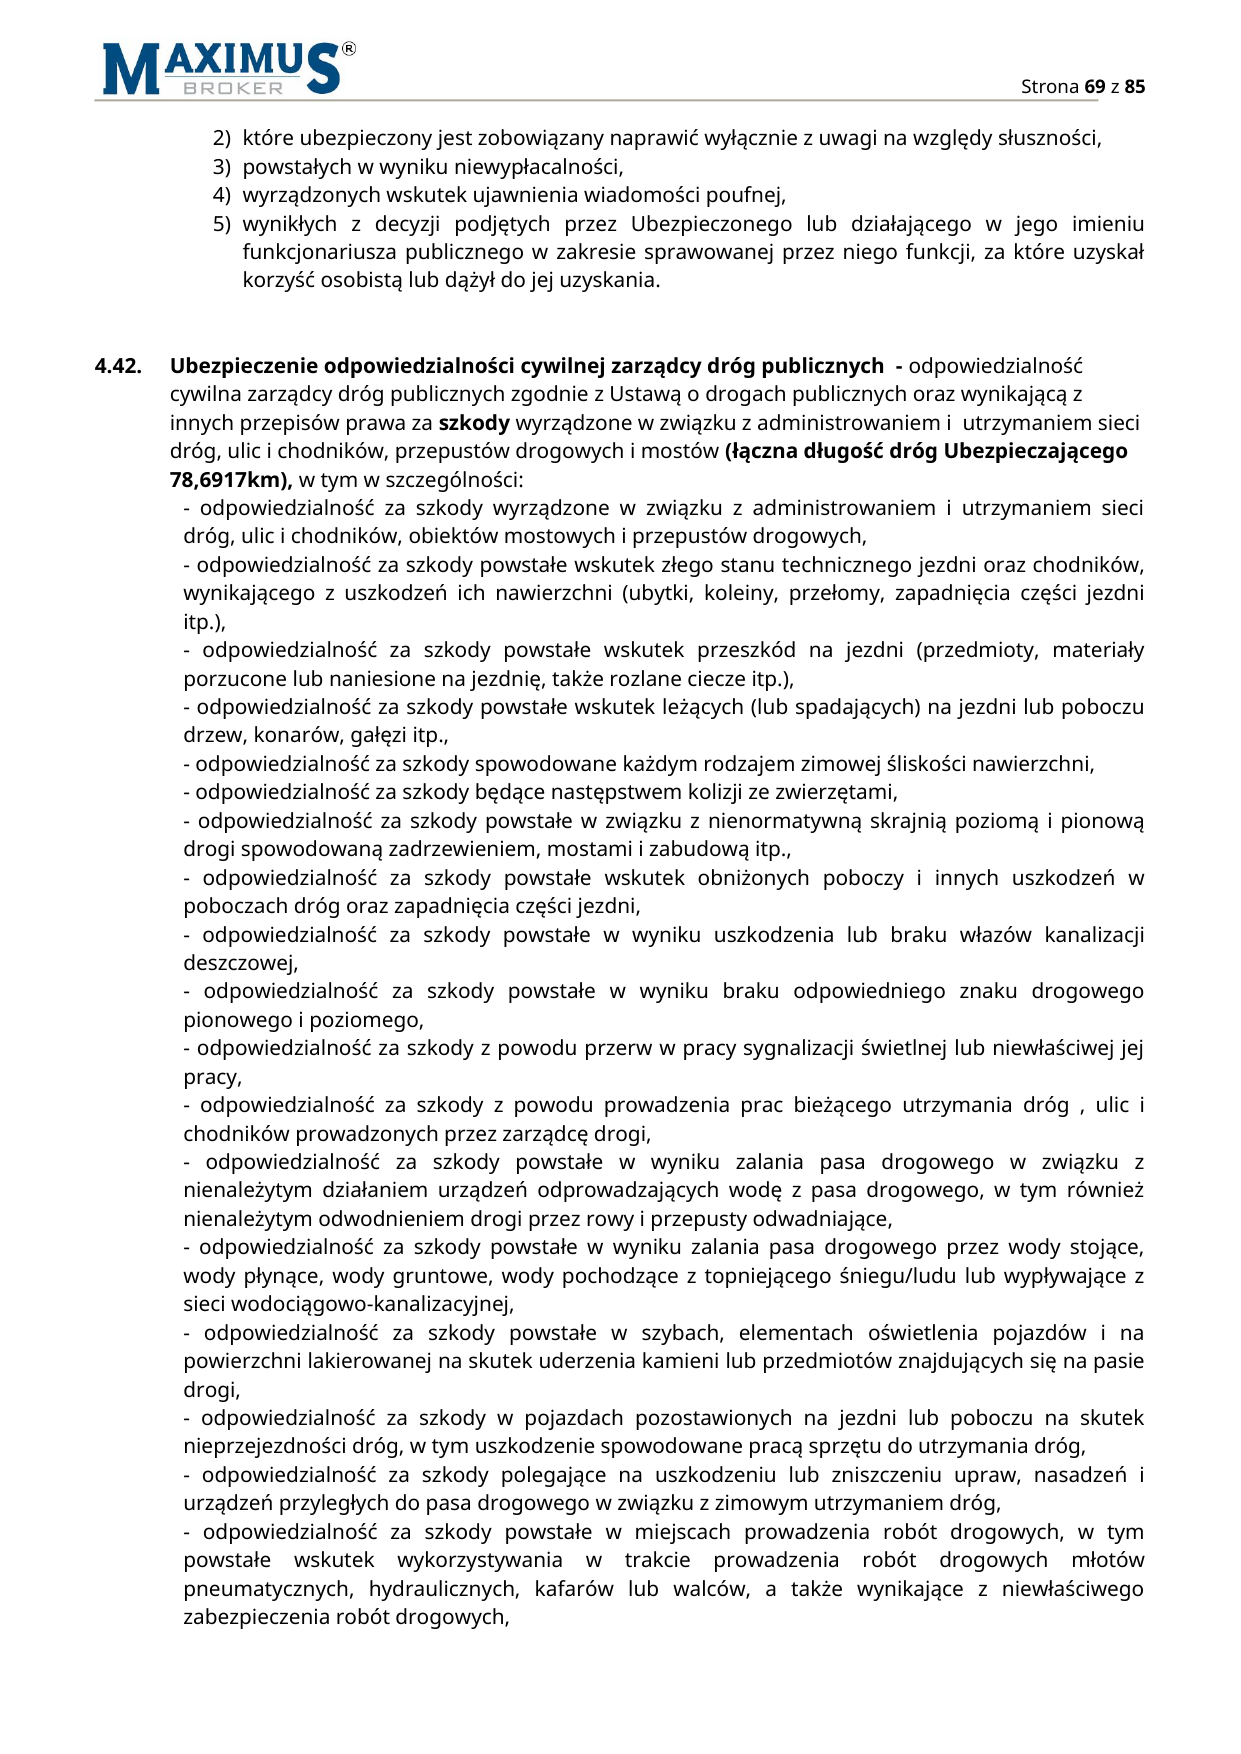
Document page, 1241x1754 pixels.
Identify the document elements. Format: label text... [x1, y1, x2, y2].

text - odpowiedzialność za szkody powstałe w związku z nienormatywną skrajnią poziomą i pionową drogi spowodowaną zadrzewieniem, mostami i zabudową itp., [183, 806, 1146, 863]
text - odpowiedzialność za szkody wyrządzone w związku z administrowaniem i utrzymaniem sieci dróg, ulic i chodników, obiektów mostowych i przepustów drogowych, [183, 493, 1146, 550]
list Ubezpieczenie odpowiedzialności cywilnej zarządcy dróg publicznych - odpowiedzialność cywilna zarządcy dróg publicznych zgodnie z Ustawą o drogach publicznych oraz wynikającą z innych przepisów prawa za szkody wyrządzone w związku z administrowaniem i utrzymaniem sieci dróg, ulic i chodników, przepustów drogowych i mostów (łączna długość dróg Ubezpieczającego 78,6917km), w tym w szczególności: [94, 351, 1146, 493]
text - odpowiedzialność za szkody powstałe w wyniku uszkodzenia lub braku włazów kanalizacji deszczowej, [183, 920, 1146, 977]
text - odpowiedzialność za szkody powstałe w wyniku zalania pasa drogowego przez wody stojące, wody płynące, wody gruntowe, wody pochodzące z topniejącego śniegu/ludu lub wypływające z sieci wodociągowo-kanalizacyjnej, [183, 1232, 1146, 1318]
text - odpowiedzialność za szkody powstałe wskutek obniżonych poboczy i innych uszkodzeń w poboczach dróg oraz zapadnięcia części jezdni, [183, 863, 1146, 920]
text - odpowiedzialność za szkody powstałe w szybach, elementach oświetlenia pojazdów i na powierzchni lakierowanej na skutek uderzenia kamieni lub przedmiotów znajdujących się na pasie drogi, [183, 1318, 1146, 1403]
list powstałych w wyniku niewypłacalności, [213, 152, 1146, 180]
text - odpowiedzialność za szkody powstałe wskutek złego stanu technicznego jezdni oraz chodników, wynikającego z uszkodzeń ich nawierzchni (ubytki, koleiny, przełomy, zapadnięcia części jezdni itp.), [183, 550, 1146, 635]
list wyrządzonych wskutek ujawnienia wiadomości poufnej, [213, 180, 1146, 209]
text - odpowiedzialność za szkody powstałe w wyniku zalania pasa drogowego w związku z nienależytym działaniem urządzeń odprowadzających wodę z pasa drogowego, w tym również nienależytym odwodnieniem drogi przez rowy i przepusty odwadniające, [183, 1147, 1146, 1232]
text - odpowiedzialność za szkody będące następstwem kolizji ze zwierzętami, [183, 777, 1146, 806]
text - odpowiedzialność za szkody powstałe wskutek leżących (lub spadających) na jezdni lub poboczu drzew, konarów, gałęzi itp., [183, 692, 1146, 749]
list wynikłych z decyzji podjętych przez Ubezpieczonego lub działającego w jego imieniu funkcjonariusza publicznego w zakresie sprawowanej przez niego funkcji, za które uzyskał korzyść osobistą lub dążył do jej uzyskania. [213, 209, 1146, 294]
text - odpowiedzialność za szkody z powodu prowadzenia prac bieżącego utrzymania dróg , ulic i chodników prowadzonych przez zarządcę drogi, [183, 1090, 1146, 1147]
text - odpowiedzialność za szkody z powodu przerw w pracy sygnalizacji świetlnej lub niewłaściwej jej pracy, [183, 1033, 1146, 1090]
text - odpowiedzialność za szkody w pojazdach pozostawionych na jezdni lub poboczu na skutek nieprzejezdności dróg, w tym uszkodzenie spowodowane pracą sprzętu do utrzymania dróg, [183, 1403, 1146, 1460]
text - odpowiedzialność za szkody powstałe w miejscach prowadzenia robót drogowych, w tym powstałe wskutek wykorzystywania w trakcie prowadzenia robót drogowych młotów pneumatycznych, hydraulicznych, kafarów lub walców, a także wynikające z niewłaściwego zabezpieczenia robót drogowych, [183, 1517, 1146, 1631]
text - odpowiedzialność za szkody powstałe w wyniku braku odpowiedniego znaku drogowego pionowego i poziomego, [183, 977, 1146, 1033]
text - odpowiedzialność za szkody polegające na uszkodzeniu lub zniszczeniu upraw, nasadzeń i urządzeń przyległych do pasa drogowego w związku z zimowym utrzymaniem dróg, [183, 1460, 1146, 1517]
text - odpowiedzialność za szkody spowodowane każdym rodzajem zimowej śliskości nawierzchni, [183, 749, 1146, 777]
picture [97, 37, 362, 99]
list które ubezpieczony jest zobowiązany naprawić wyłącznie z uwagi na względy słuszności, [213, 123, 1146, 152]
text - odpowiedzialność za szkody powstałe wskutek przeszkód na jezdni (przedmioty, materiały porzucone lub naniesione na jezdnię, także rozlane ciecze itp.), [183, 635, 1146, 692]
